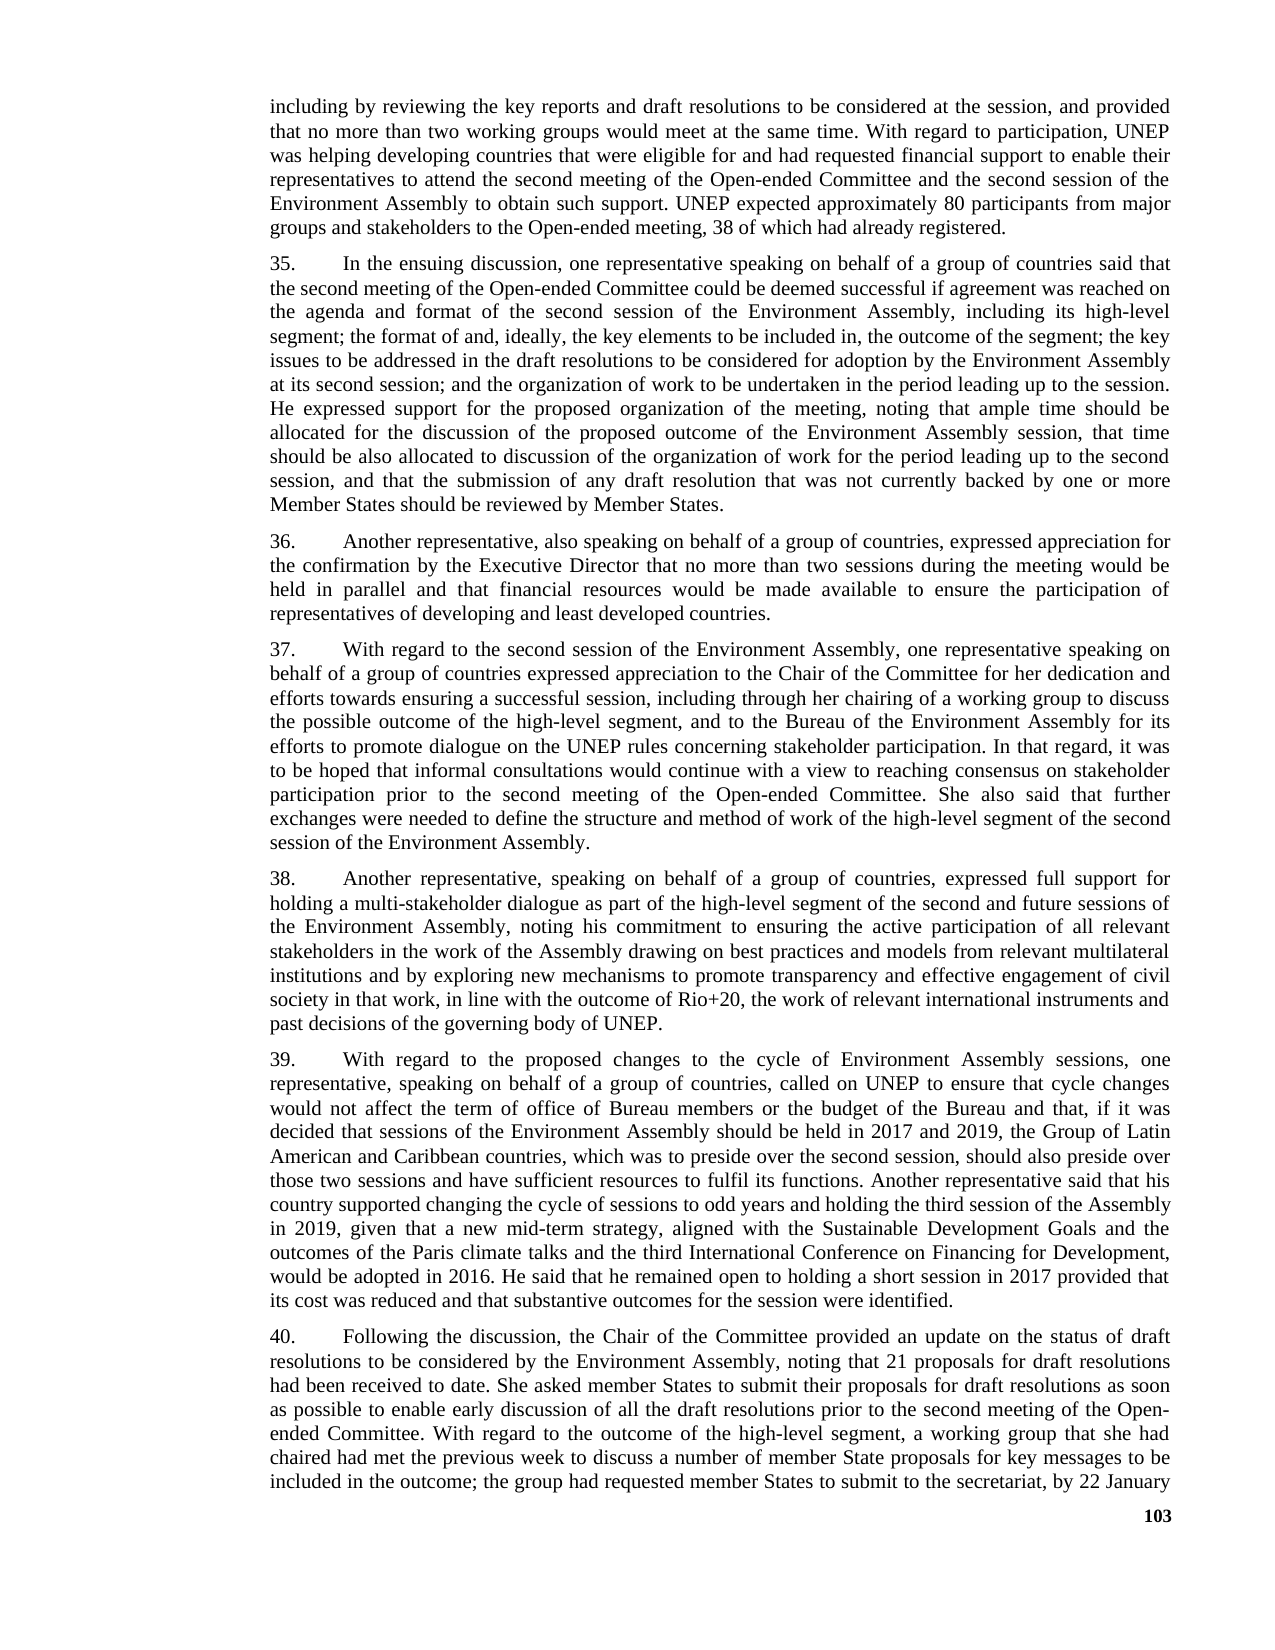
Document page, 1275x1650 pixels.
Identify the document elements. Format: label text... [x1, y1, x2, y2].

list Another representative, also speaking on behalf of a group of countries, expressed appreciation for the confirmation by the Executive Director that no more than two sessions during the meeting would be held in parallel and that financial resources would be made available to ensure the participation of representatives of developing and least developed countries. [269, 528, 1172, 625]
list With regard to the proposed changes to the cycle of Environment Assembly sessions, one representative, speaking on behalf of a group of countries, called on UNEP to ensure that cycle changes would not affect the term of office of Bureau members or the budget of the Bureau and that, if it was decided that sessions of the Environment Assembly should be held in 2017 and 2019, the Group of Latin American and Caribbean countries, which was to preside over the second session, should also preside over those two sessions and have sufficient resources to fulfil its functions. Another representative said that his country supported changing the cycle of sessions to odd years and holding the third session of the Assembly in 2019, given that a new mid-term strategy, aligned with the Sustainable Development Goals and the outcomes of the Paris climate talks and the third International Conference on Financing for Development, would be adopted in 2016. He said that he remained open to holding a short session in 2017 provided that its cost was reduced and that substantive outcomes for the session were identified. [269, 1047, 1172, 1312]
list In the ensuing discussion, one representative speaking on behalf of a group of countries said that the second meeting of the Open-ended Committee could be deemed successful if agreement was reached on the agenda and format of the second session of the Environment Assembly, including its high-level segment; the format of and, ideally, the key elements to be included in, the outcome of the segment; the key issues to be addressed in the draft resolutions to be considered for adoption by the Environment Assembly at its second session; and the organization of work to be undertaken in the period leading up to the session. He expressed support for the proposed organization of the meeting, noting that ample time should be allocated for the discussion of the proposed outcome of the Environment Assembly session, that time should be also allocated to discussion of the organization of work for the period leading up to the second session, and that the submission of any draft resolution that was not currently backed by one or more Member States should be reviewed by Member States. [269, 251, 1172, 516]
list Another representative, speaking on behalf of a group of countries, expressed full support for holding a multi-stakeholder dialogue as part of the high-level segment of the second and future sessions of the Environment Assembly, noting his commitment to ensuring the active participation of all relevant stakeholders in the work of the Assembly drawing on best practices and models from relevant multilateral institutions and by exploring new mechanisms to promote transparency and effective engagement of civil society in that work, in line with the outcome of Rio+20, the work of relevant international instruments and past decisions of the governing body of UNEP. [269, 866, 1172, 1035]
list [269, 94, 1172, 239]
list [269, 1324, 1172, 1493]
list With regard to the second session of the Environment Assembly, one representative speaking on behalf of a group of countries expressed appreciation to the Chair of the Committee for her dedication and efforts towards ensuring a successful session, including through her chairing of a working group to discuss the possible outcome of the high-level segment, and to the Bureau of the Environment Assembly for its efforts to promote dialogue on the UNEP rules concerning stakeholder participation. In that regard, it was to be hoped that informal consultations would continue with a view to reaching consensus on stakeholder participation prior to the second meeting of the Open-ended Committee. She also said that further exchanges were needed to define the structure and method of work of the high-level segment of the second session of the Environment Assembly. [269, 637, 1172, 854]
